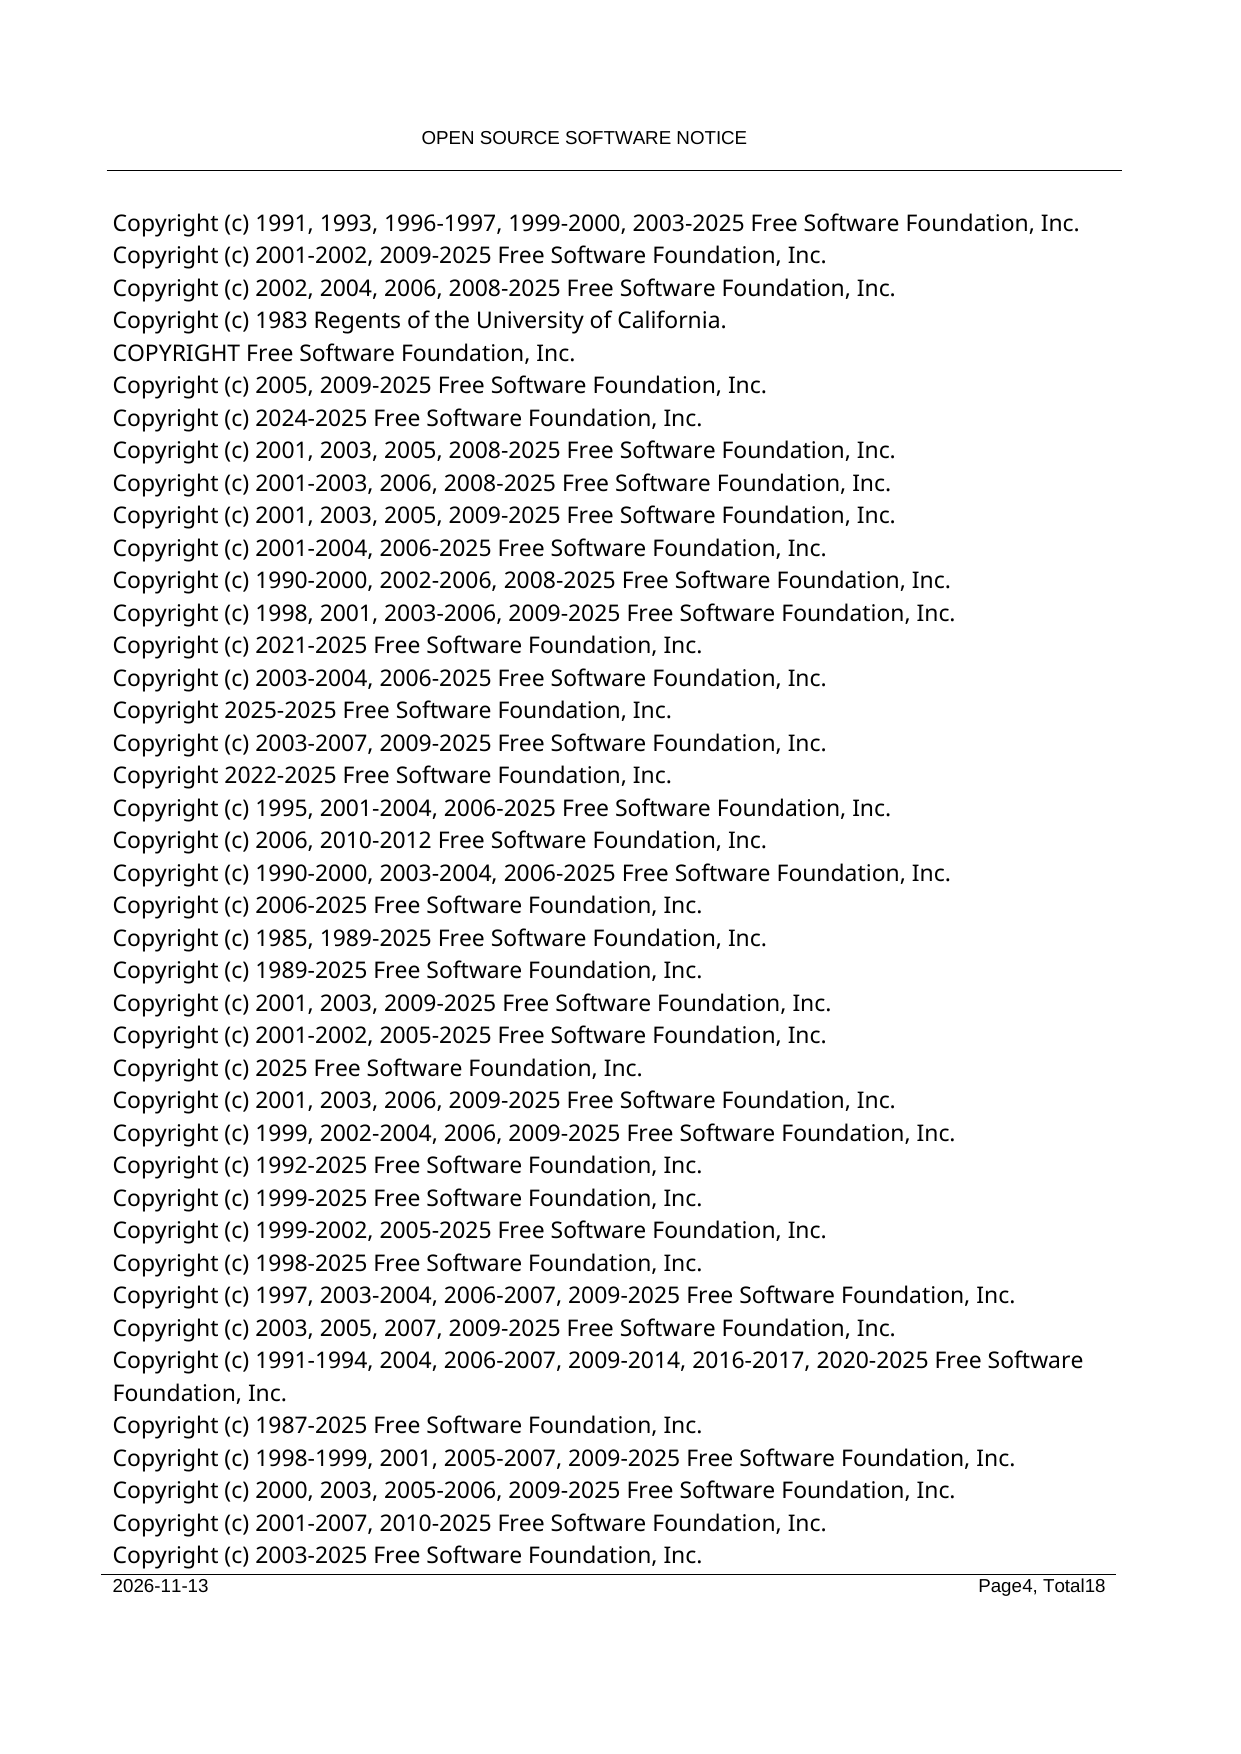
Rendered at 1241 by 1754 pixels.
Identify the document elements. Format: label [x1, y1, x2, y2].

text [112, 206, 1128, 1571]
